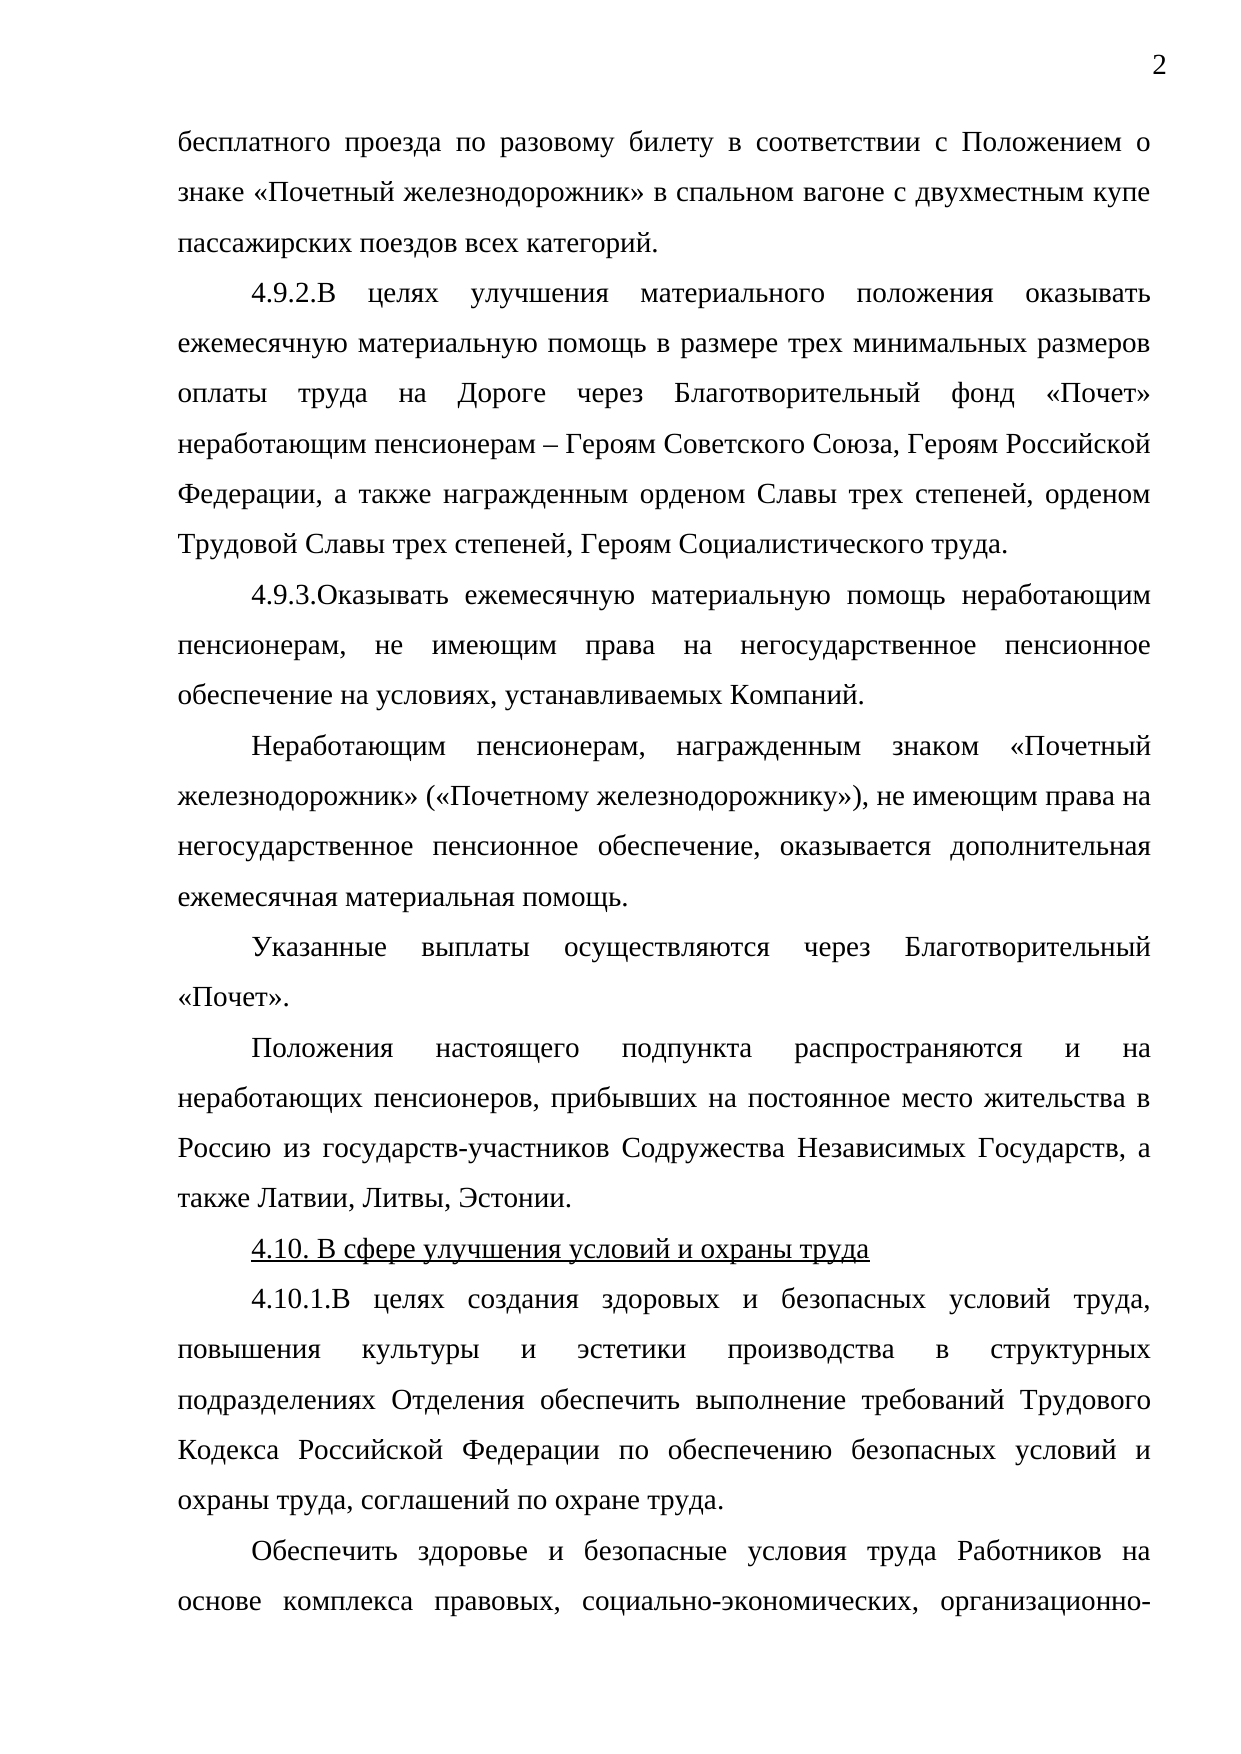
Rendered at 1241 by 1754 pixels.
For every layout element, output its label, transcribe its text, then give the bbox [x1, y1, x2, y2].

text 4.9.2.В целях улучшения материального положения оказывать ежемесячную материальную помощь в размере трех минимальных размеров оплаты труда на Дороге через Благотворительный фонд «Почет» неработающим пенсионерам – Героям Советского Союза, Героям Российской Федерации, а также награжденным орденом Славы трех степеней, орденом Трудовой Славы трех степеней, Героям Социалистического труда. [177, 275, 1152, 560]
text Положения настоящего подпункта распространяются и на неработающих пенсионеров, прибывших на постоянное место жительства в Россию из государств-участников Содружества Независимых Государств, а также Латвии, Литвы, Эстонии. [177, 1030, 1152, 1214]
text 4.9.3.Оказывать ежемесячную материальную помощь неработающим пенсионерам, не имеющим права на негосударственное пенсионное обеспечение на условиях, устанавливаемых Компаний. [177, 577, 1152, 711]
text Указанные выплаты осуществляются через Благотворительный «Почет». [177, 929, 1152, 1013]
text 4.10.1.В целях создания здоровых и безопасных условий труда, повышения культуры и эстетики производства в структурных подразделениях Отделения обеспечить выполнение требований Трудового Кодекса Российской Федерации по обеспечению безопасных условий и охраны труда, соглашений по охране труда. [177, 1281, 1152, 1516]
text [177, 1533, 1152, 1617]
text 4.10. В сфере улучшения условий и охраны труда [177, 1231, 1152, 1264]
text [177, 124, 1152, 258]
text Неработающим пенсионерам, награжденным знаком «Почетный железнодорожник» («Почетному железнодорожнику»), не имеющим права на негосударственное пенсионное обеспечение, оказывается дополнительная ежемесячная материальная помощь. [177, 728, 1152, 912]
